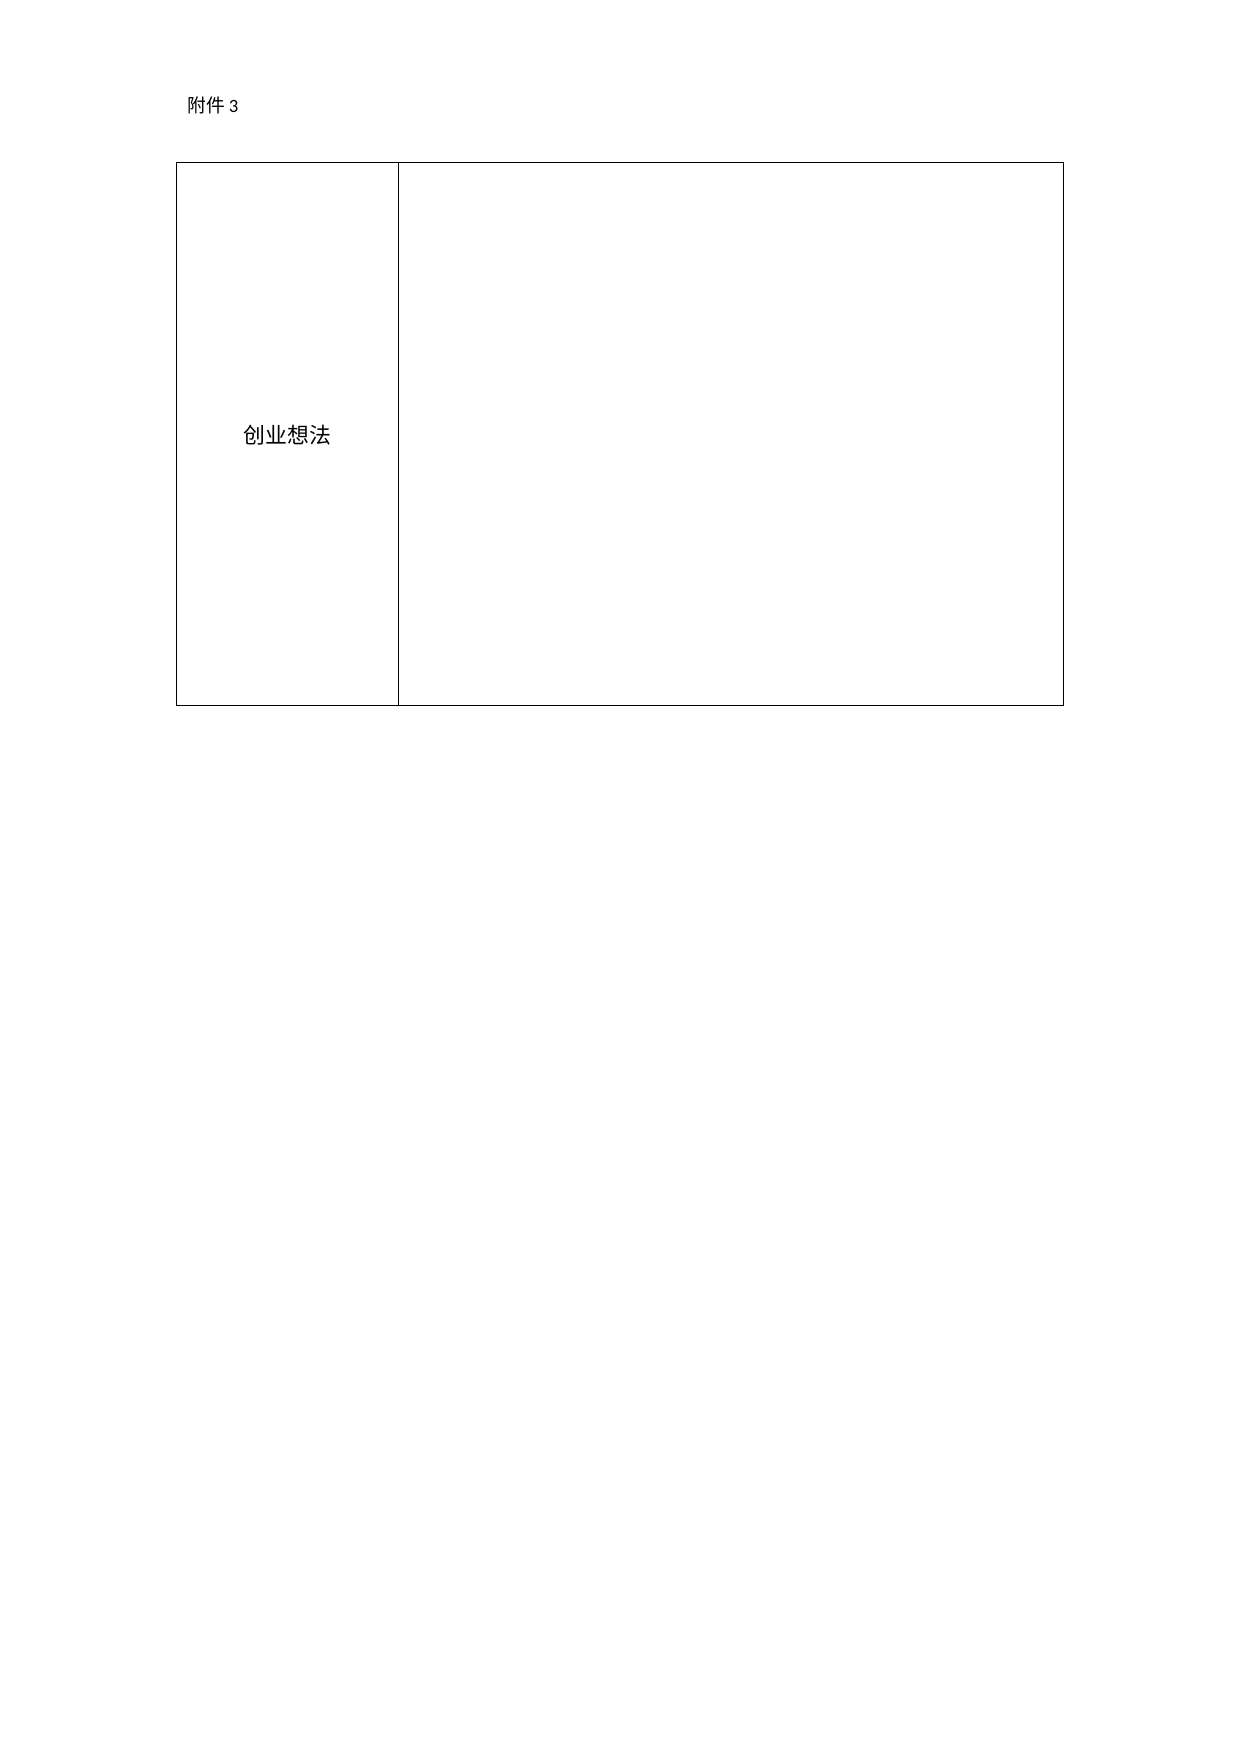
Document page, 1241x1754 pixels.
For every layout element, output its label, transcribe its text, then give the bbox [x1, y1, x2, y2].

table_cell 创业想法 [177, 163, 398, 705]
table_cell [399, 163, 1063, 705]
